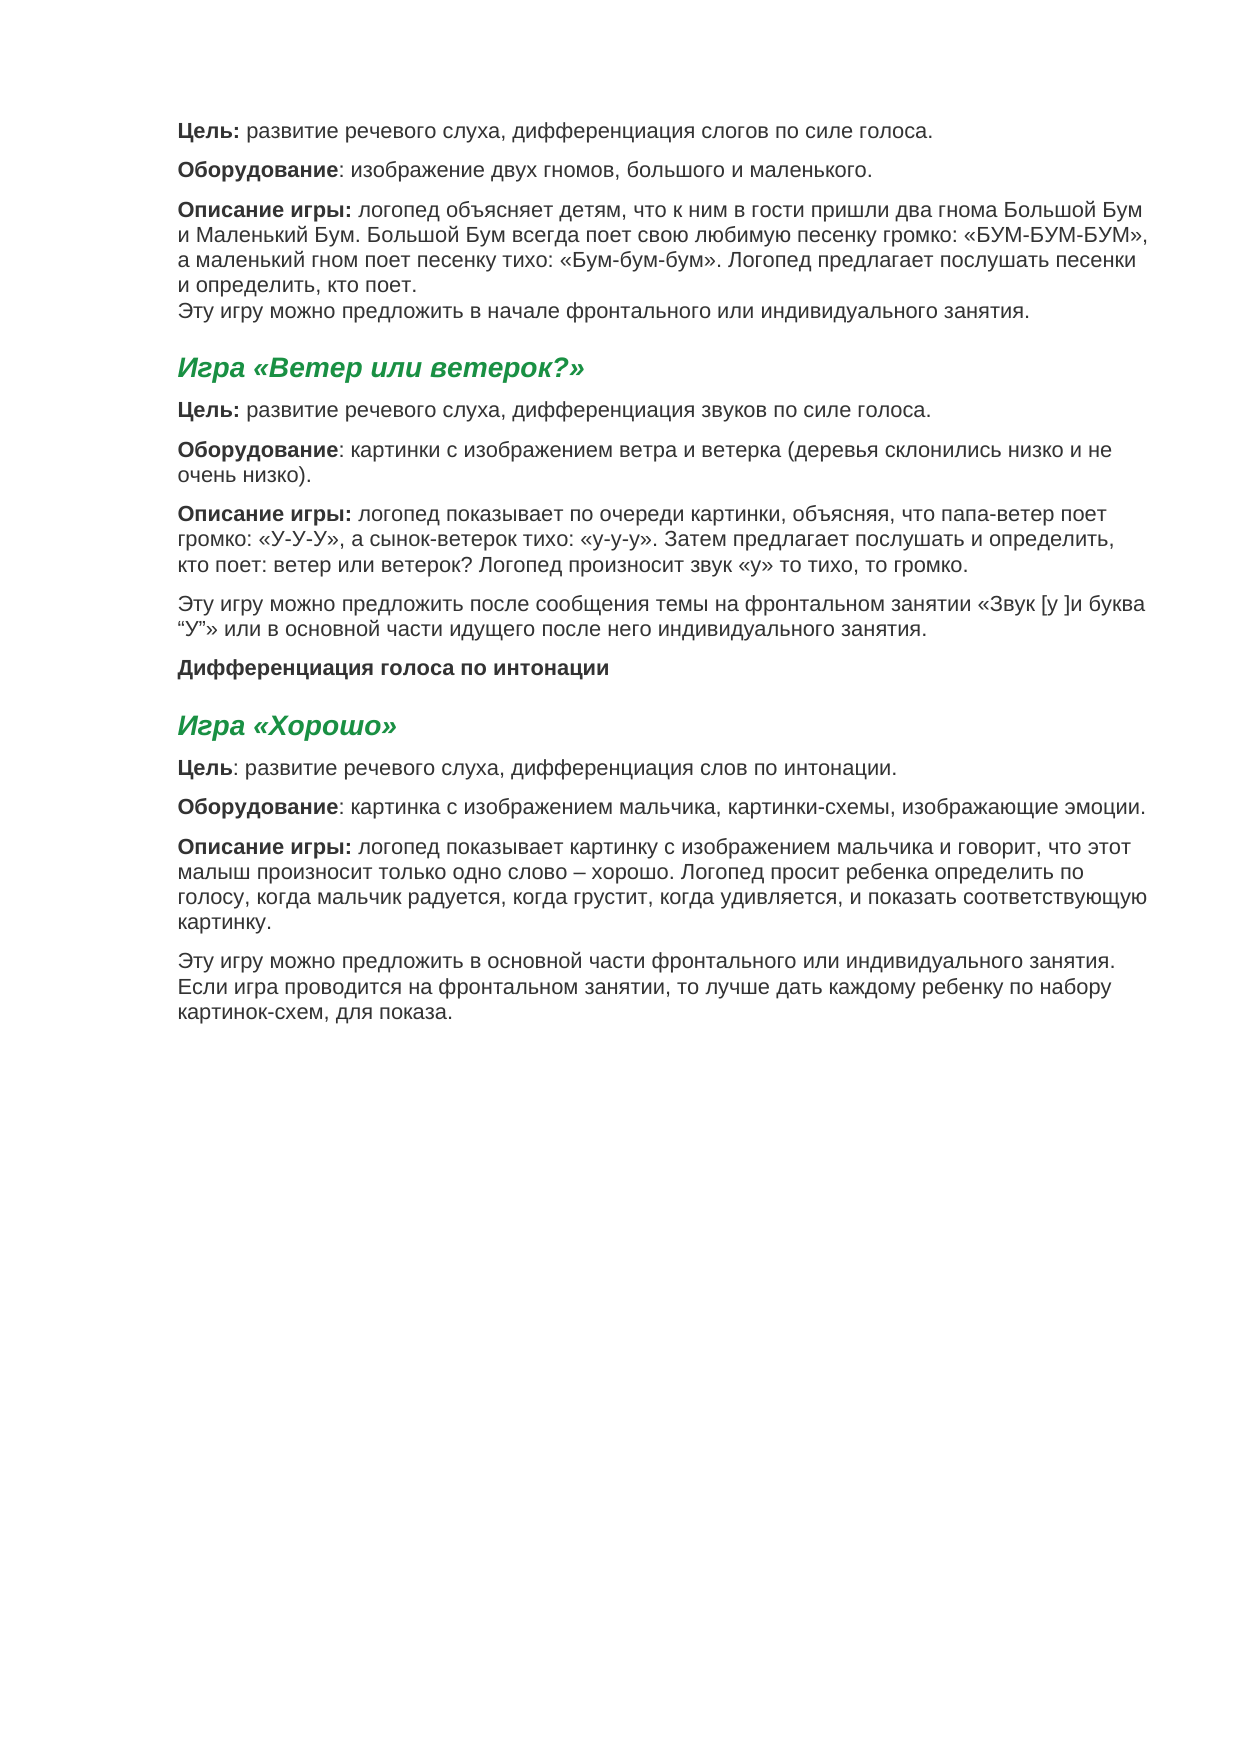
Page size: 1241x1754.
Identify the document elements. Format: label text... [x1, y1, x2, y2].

text Дифференциация голоса по интонации [177, 655, 1152, 680]
text Оборудование: картинки с изображением ветра и ветерка (деревья склонились низко и не очень низко). [177, 437, 1152, 487]
text Цель: развитие речевого слуха, дифференциация звуков по силе голоса. [177, 397, 1152, 422]
text Описание игры: логопед показывает картинку с изображением мальчика и говорит, что этот малыш произносит только одно слово – хорошо. Логопед просит ребенка определить по голосу, когда мальчик радуется, когда грустит, когда удивляется, и показать соответствующую картинку. [177, 833, 1152, 934]
text Игра «Ветер или ветерок?» [177, 351, 1152, 383]
text Оборудование: изображение двух гномов, большого и маленького. [177, 157, 1152, 183]
text Описание игры: логопед объясняет детям, что к ним в гости пришли два гнома Большой Бум и Маленький Бум. Большой Бум всегда поет свою любимую песенку громко: «БУМ-БУМ-БУМ», а маленький гном поет песенку тихо: «Бум-бум-бум». Логопед предлагает послушать песенки и определить, кто поет. Эту игру можно предложить в начале фронтального или индивидуального занятия. [177, 197, 1152, 323]
text Цель: развитие речевого слуха, дифференциация слогов по силе голоса. [177, 118, 1152, 143]
text Эту игру можно предложить после сообщения темы на фронтальном занятии «Звук [у ]и буква “У”» или в основной части идущего после него индивидуального занятия. [177, 591, 1152, 641]
text Эту игру можно предложить в основной части фронтального или индивидуального занятия. Если игра проводится на фронтальном занятии, то лучше дать каждому ребенку по набору картинок-схем, для показа. [177, 948, 1152, 1024]
text Цель: развитие речевого слуха, дифференциация слов по интонации. [177, 755, 1152, 780]
text Оборудование: картинка с изображением мальчика, картинки-схемы, изображающие эмоции. [177, 794, 1152, 819]
text Описание игры: логопед показывает по очереди картинки, объясняя, что папа-ветер поет громко: «У-У-У», а сынок-ветерок тихо: «у-у-у». Затем предлагает послушать и определить, кто поет: ветер или ветерок? Логопед произносит звук «у» то тихо, то громко. [177, 501, 1152, 577]
text Игра «Хорошо» [177, 708, 1152, 741]
